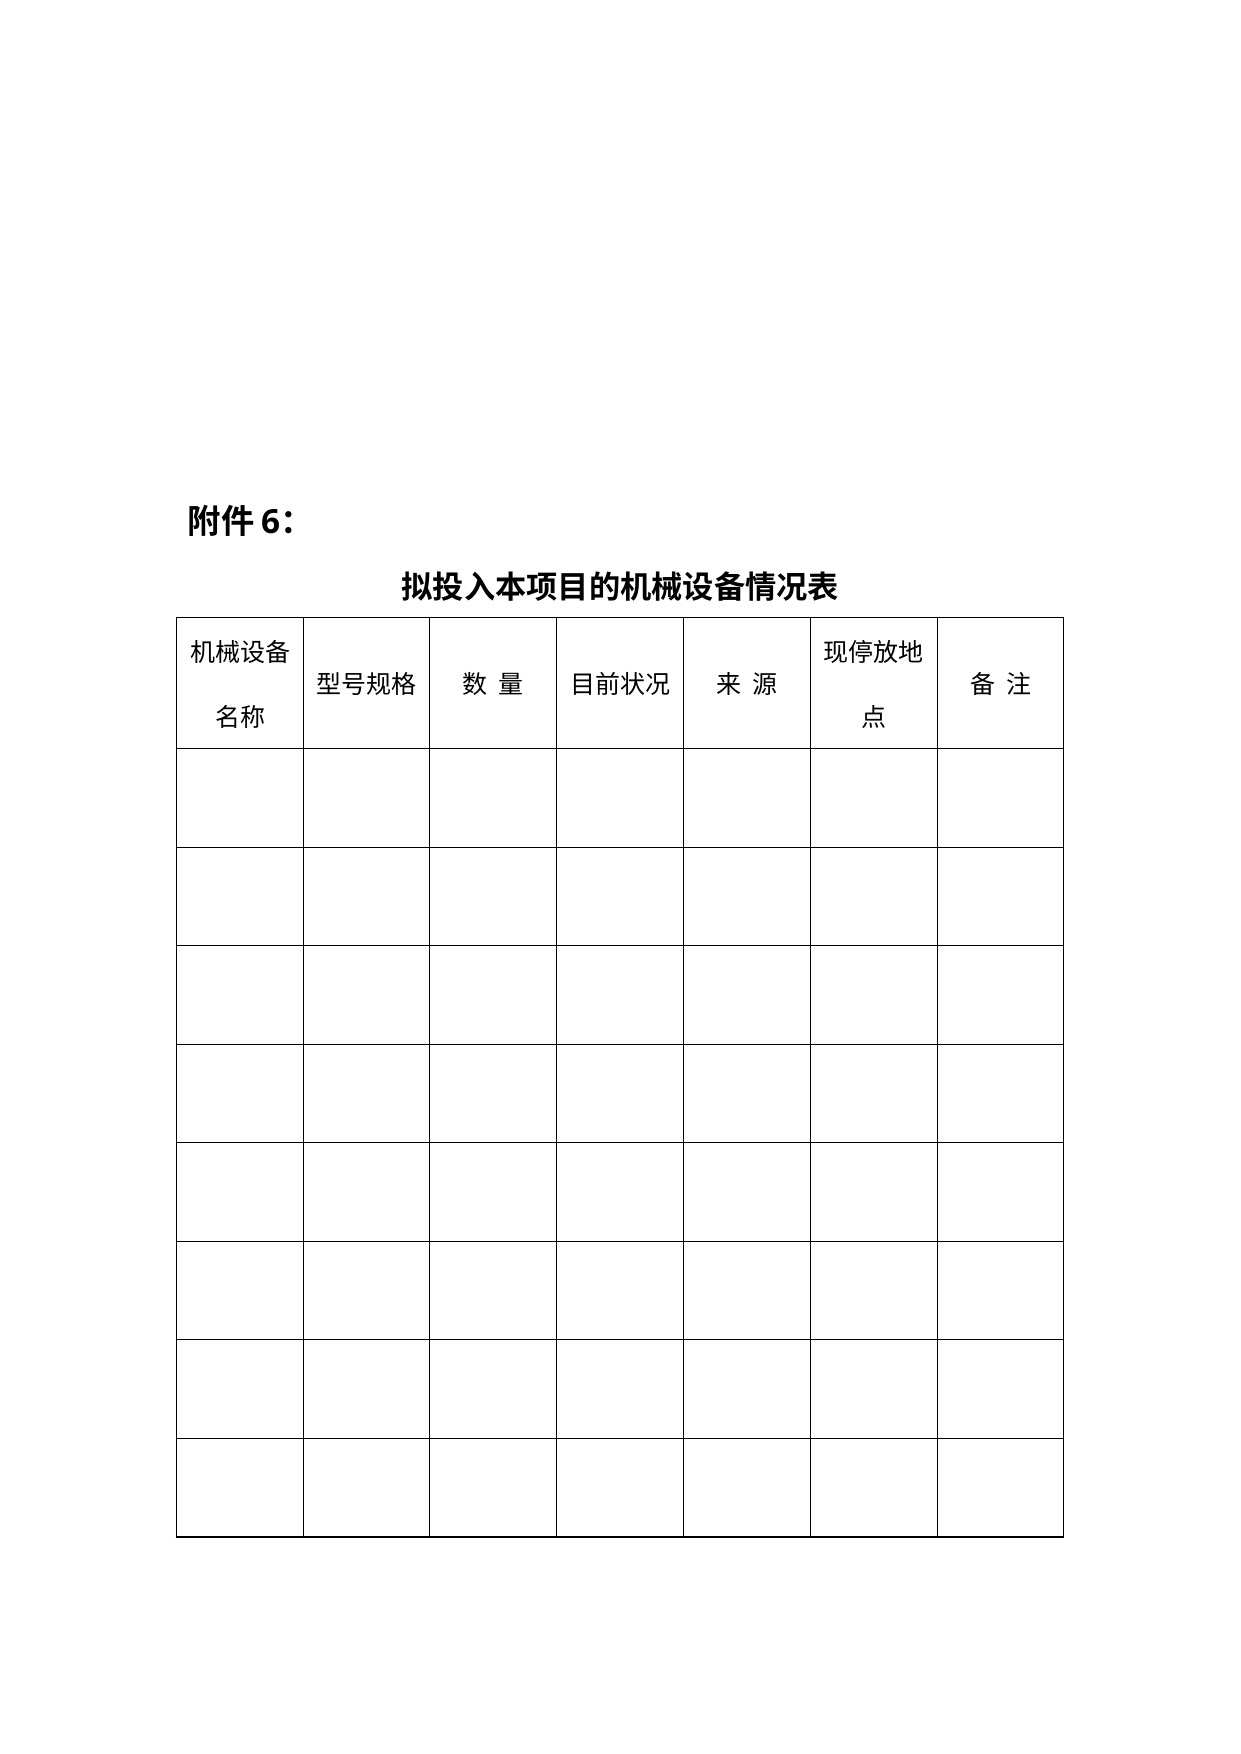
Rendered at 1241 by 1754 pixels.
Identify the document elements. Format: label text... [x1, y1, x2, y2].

table_cell [557, 1340, 683, 1438]
table_cell [430, 1143, 556, 1241]
table_cell [430, 1340, 556, 1438]
text 附件6： [187, 487, 1053, 552]
table_cell [557, 1045, 683, 1142]
table_header 数 量 [430, 618, 556, 748]
table_cell [177, 1143, 303, 1241]
table_cell [430, 1439, 556, 1536]
table_header 机械设备名称 [177, 618, 303, 748]
table_cell [430, 848, 556, 945]
table_cell [557, 946, 683, 1044]
table_cell [811, 1340, 937, 1438]
table_cell [938, 1340, 1063, 1438]
table_cell [557, 1439, 683, 1536]
text 拟投入本项目的机械设备情况表 [187, 552, 1053, 617]
table_cell [304, 1242, 429, 1339]
table_cell [938, 1439, 1063, 1536]
table_cell [177, 848, 303, 945]
table_cell [811, 1143, 937, 1241]
table_cell [177, 1340, 303, 1438]
table_cell [430, 749, 556, 847]
table_cell [684, 1242, 810, 1339]
table_cell [938, 749, 1063, 847]
table_cell [938, 848, 1063, 945]
table_cell [557, 1143, 683, 1241]
table_cell [811, 1439, 937, 1536]
table_cell [177, 749, 303, 847]
table_cell [938, 1045, 1063, 1142]
table_cell [304, 749, 429, 847]
table_cell [557, 749, 683, 847]
table_cell [557, 1242, 683, 1339]
table_header 备 注 [938, 618, 1063, 748]
table_cell [811, 1045, 937, 1142]
table_cell [684, 848, 810, 945]
table_cell [811, 946, 937, 1044]
table_cell [177, 946, 303, 1044]
table_cell [177, 1242, 303, 1339]
table_cell [304, 1045, 429, 1142]
table_cell [557, 848, 683, 945]
table_cell [684, 1045, 810, 1142]
table_cell [304, 1143, 429, 1241]
table_cell [811, 1242, 937, 1339]
table_cell [304, 848, 429, 945]
table_cell [304, 1340, 429, 1438]
table_header 目前状况 [557, 618, 683, 748]
table_cell [177, 1439, 303, 1536]
table_cell [684, 1340, 810, 1438]
table_cell [811, 749, 937, 847]
table_cell [938, 1242, 1063, 1339]
table_cell [938, 946, 1063, 1044]
table_header 现停放地点 [811, 618, 937, 748]
table_header 型号规格 [304, 618, 429, 748]
table_cell [684, 749, 810, 847]
table_header 来 源 [684, 618, 810, 748]
table_cell [684, 1439, 810, 1536]
table_cell [430, 1045, 556, 1142]
table_cell [938, 1143, 1063, 1241]
table_cell [304, 946, 429, 1044]
table_cell [177, 1045, 303, 1142]
table_cell [304, 1439, 429, 1536]
table_cell [430, 1242, 556, 1339]
table_cell [811, 848, 937, 945]
table_cell [430, 946, 556, 1044]
table_cell [684, 946, 810, 1044]
table_cell [684, 1143, 810, 1241]
